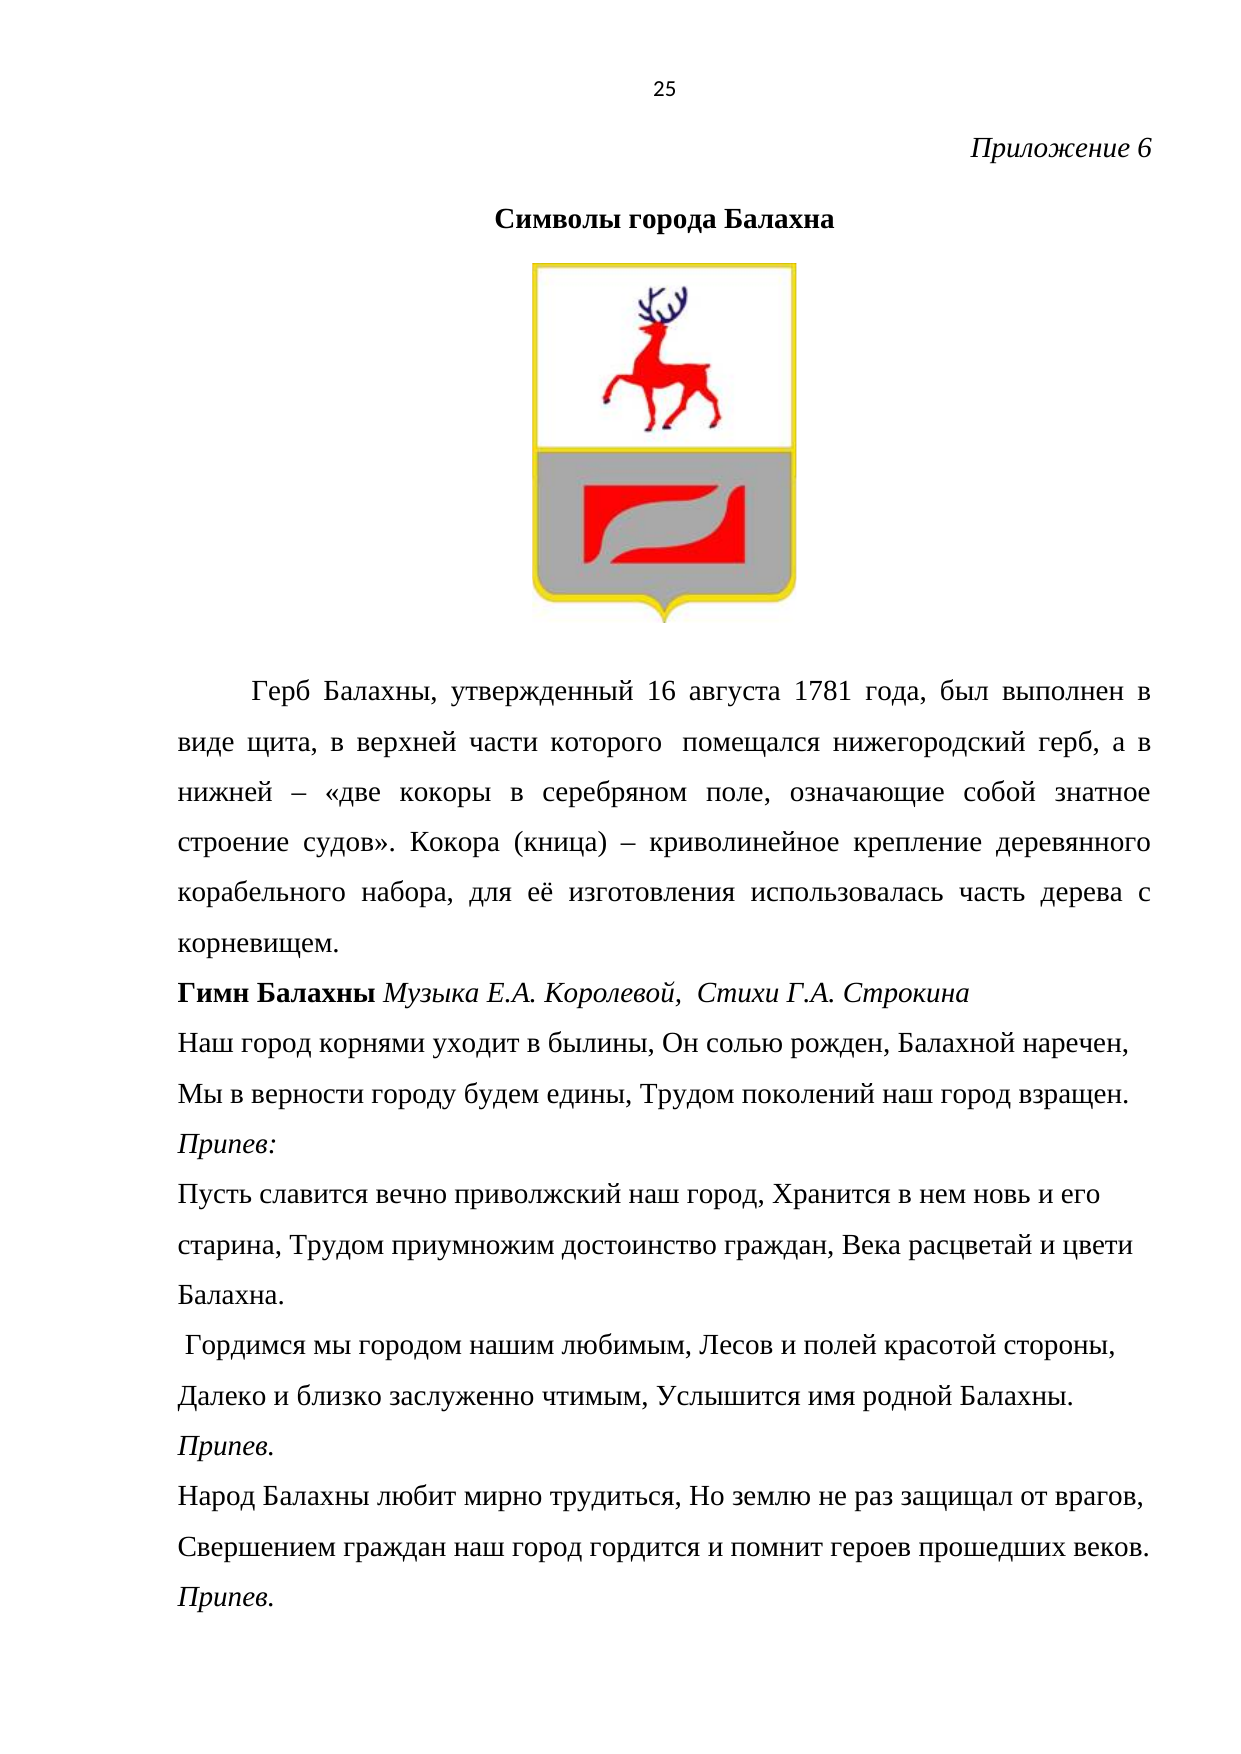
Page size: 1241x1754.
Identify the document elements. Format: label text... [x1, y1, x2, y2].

text Символы города Балахна [177, 201, 1152, 234]
text Народ Балахны любит мирно трудиться, Но землю не раз защищал от врагов, [177, 1478, 1152, 1512]
picture [532, 263, 797, 623]
text Припев. [177, 1428, 1152, 1462]
text Наш город корнями уходит в былины, Он солью рожден, Балахной наречен, [177, 1026, 1152, 1059]
text Свершением граждан наш город гордится и помнит героев прошедших веков. [177, 1529, 1152, 1562]
text Припев: [177, 1126, 1152, 1160]
text Гордимся мы городом нашим любимым, Лесов и полей красотой стороны, [177, 1327, 1152, 1361]
text Далеко и близко заслуженно чтимым, Услышится имя родной Балахны. [177, 1378, 1152, 1411]
text Пусть славится вечно приволжский наш город, Хранится в нем новь и его старина, Трудом приумножим достоинство граждан, Века расцветай и цвети Балахна. [177, 1176, 1152, 1311]
text Приложение 6 [177, 130, 1152, 163]
text Герб Балахны, утвержденный 16 августа 1781 года, был выполнен в виде щита, в верхней части которого помещался нижегородский герб, а в нижней – «две кокоры в серебряном поле, означающие собой знатное строение судов». Кокора (кница) – криволинейное крепление деревянного корабельного набора, для её изготовления использовалась часть дерева с корневищем. [177, 673, 1152, 958]
text Гимн Балахны Музыка Е.А. Королевой, Стихи Г.А. Строкина [177, 975, 1152, 1009]
text Мы в верности городу будем едины, Трудом поколений наш город взращен. [177, 1076, 1152, 1109]
text Припев. [177, 1579, 1152, 1612]
